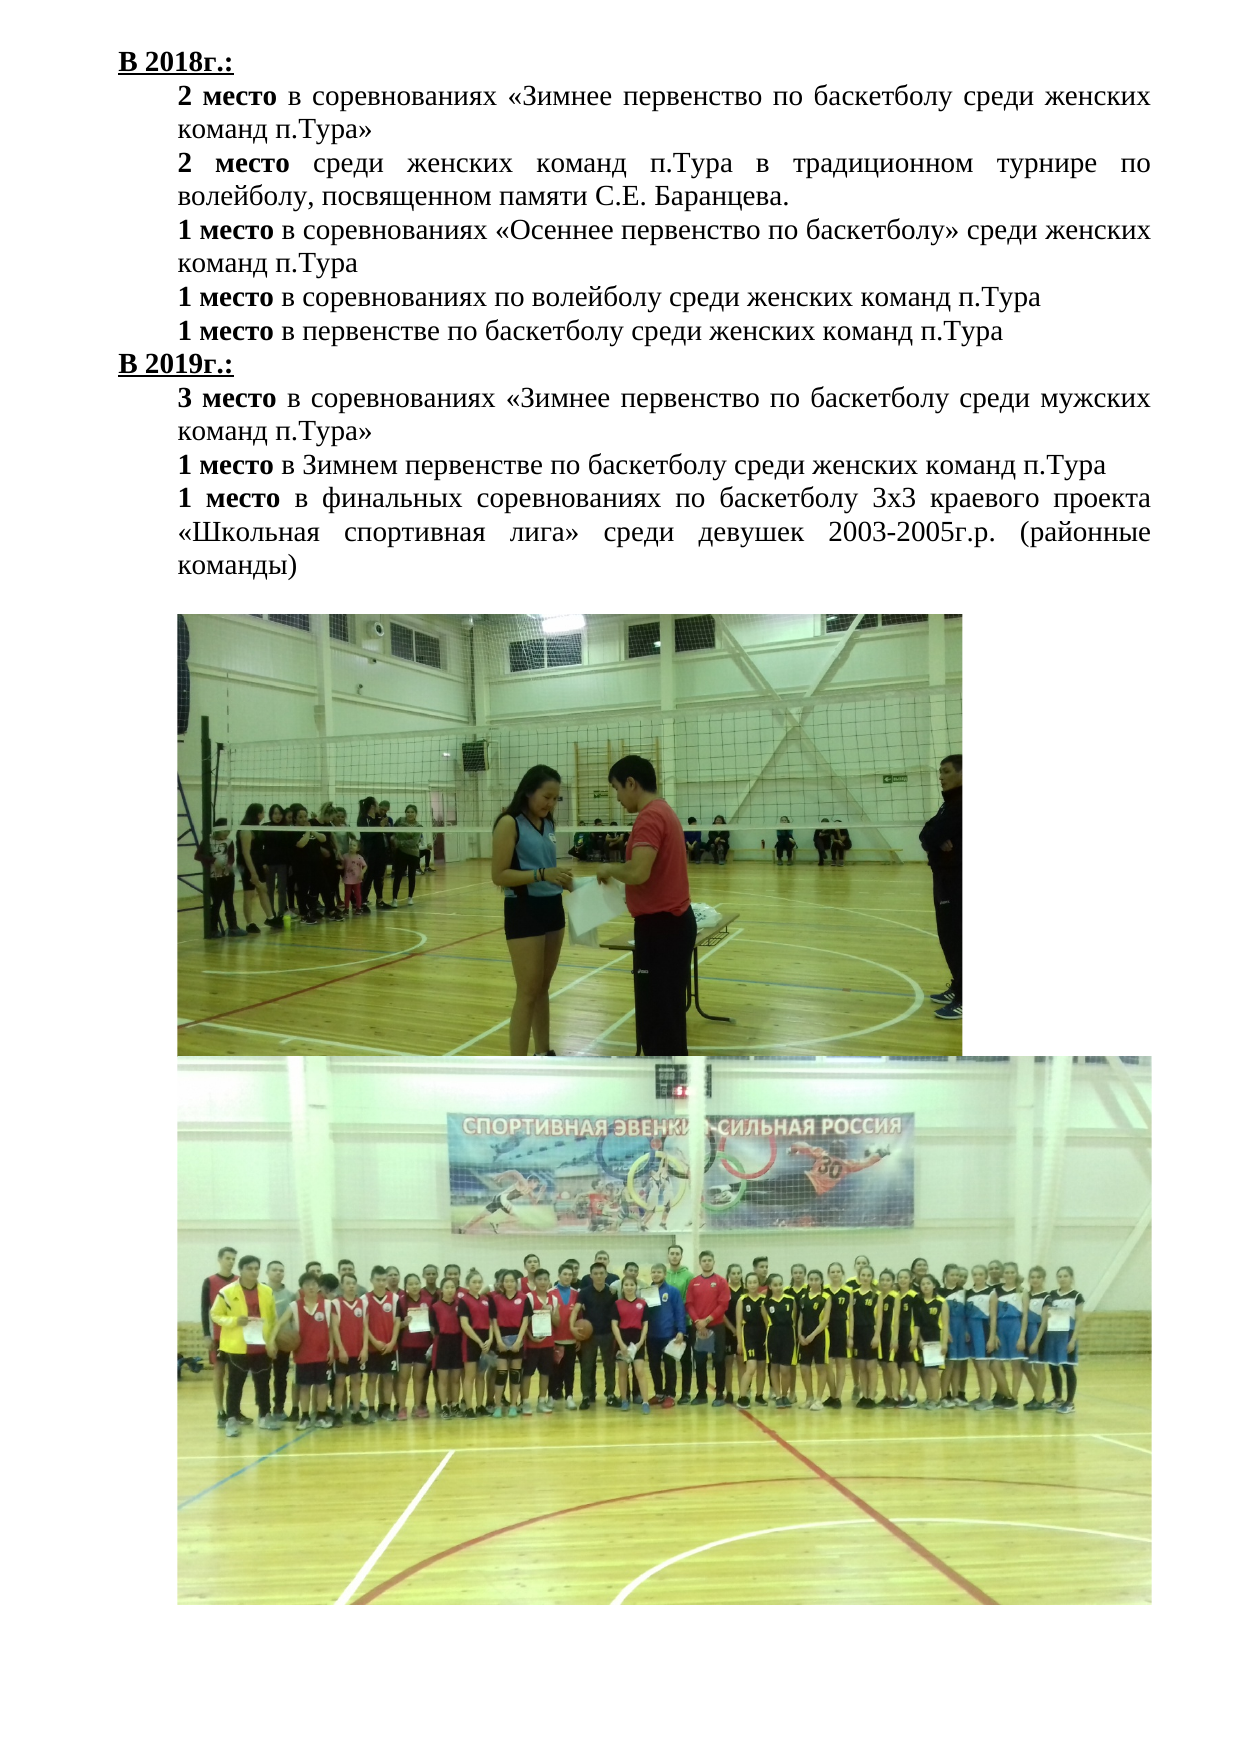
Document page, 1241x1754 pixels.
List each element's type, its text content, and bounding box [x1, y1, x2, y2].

text 1 место в соревнованиях «Осеннее первенство по баскетболу» среди женских команд п.Тура [177, 212, 1152, 279]
text В 2019г.: [118, 346, 1152, 380]
text 2 место среди женских команд п.Тура в традиционном турнире по волейболу, посвященном памяти С.Е. Баранцева. [177, 145, 1152, 212]
text 1 место в финальных соревнованиях по баскетболу 3х3 краевого проекта «Школьная спортивная лига» среди девушек 2003-2005г.р. (районные команды) [177, 480, 1152, 581]
text 3 место в соревнованиях «Зимнее первенство по баскетболу среди мужских команд п.Тура» [177, 380, 1152, 447]
text 1 место в Зимнем первенстве по баскетболу среди женских команд п.Тура [177, 447, 1152, 480]
text В 2018г.: [118, 44, 1152, 78]
text 2 место в соревнованиях «Зимнее первенство по баскетболу среди женских команд п.Тура» [177, 78, 1152, 145]
picture [177, 614, 1152, 1605]
text 1 место в соревнованиях по волейболу среди женских команд п.Тура [177, 279, 1152, 313]
text 1 место в первенстве по баскетболу среди женских команд п.Тура [177, 313, 1152, 346]
